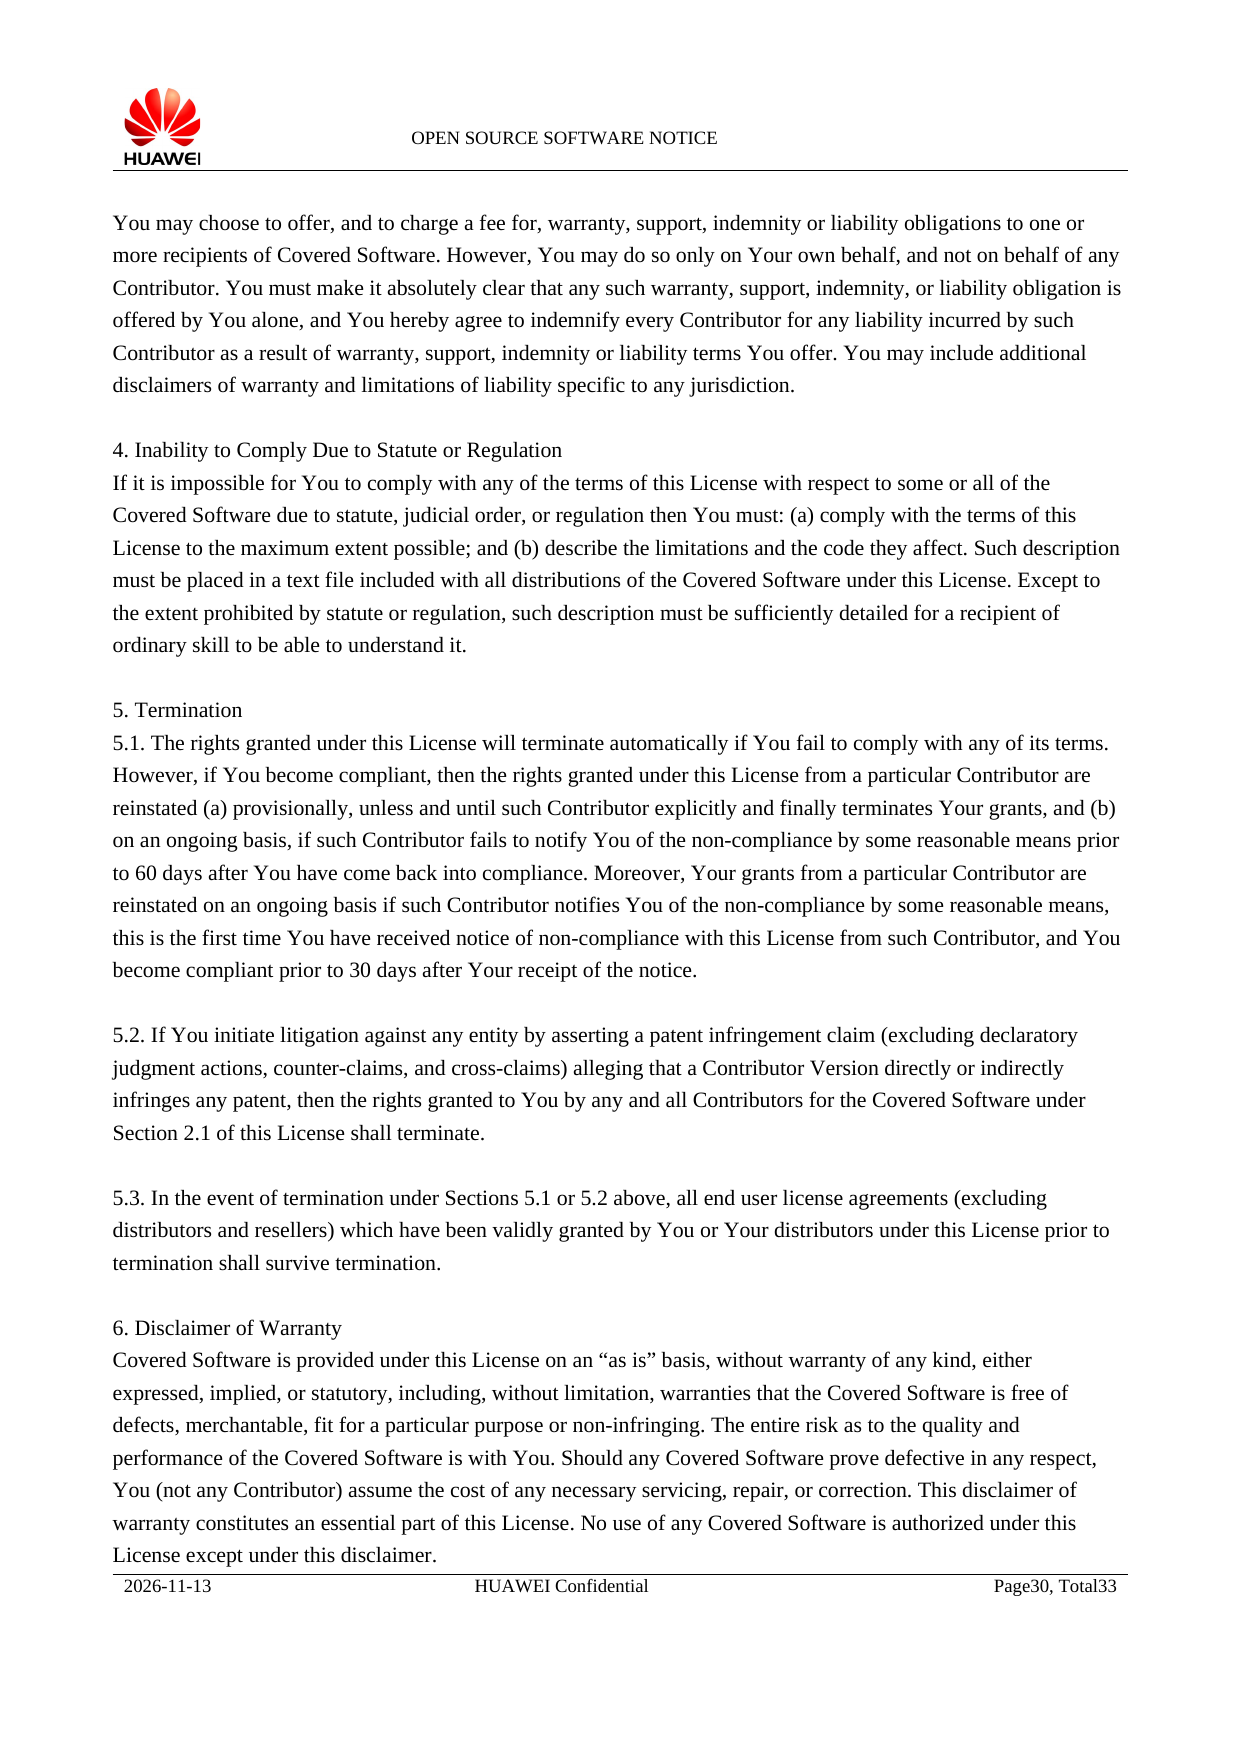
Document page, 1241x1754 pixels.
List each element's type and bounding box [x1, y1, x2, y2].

picture [124, 88, 201, 165]
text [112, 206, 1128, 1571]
